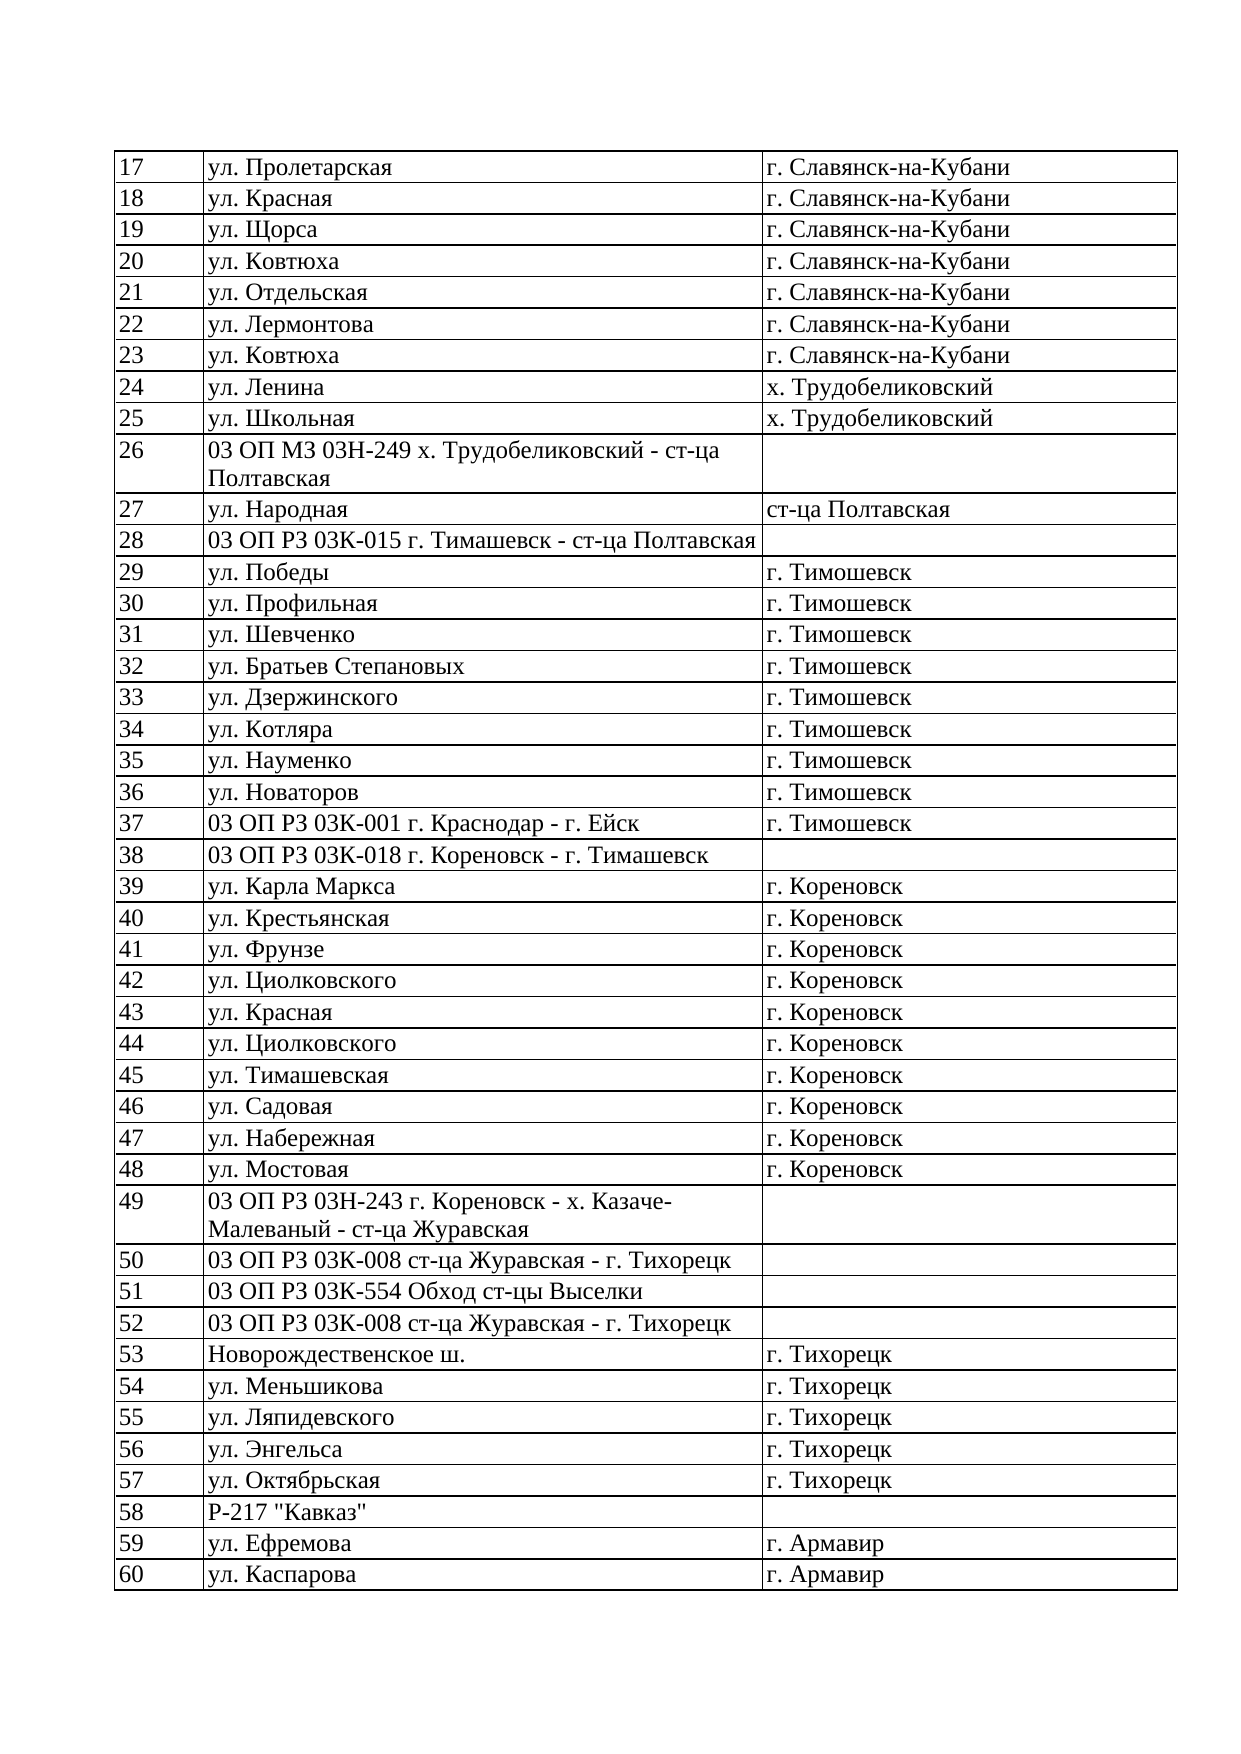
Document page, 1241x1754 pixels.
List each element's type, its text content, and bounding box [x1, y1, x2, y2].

table_cell г. Кореновск [763, 1027, 1177, 1058]
table_cell ул. Науменко [204, 746, 762, 775]
table_cell [763, 1495, 1177, 1526]
table_cell г. Славянск-на-Кубани [763, 244, 1177, 276]
table_cell 45 [115, 1060, 203, 1090]
table_cell г. Тихорецк [763, 1369, 1177, 1401]
table_cell г. Тихорецк [763, 1401, 1177, 1432]
table_cell 30 [115, 588, 203, 618]
table_cell 25 [115, 403, 203, 433]
table_cell ул. Шевченко [204, 620, 762, 649]
table_cell 26 [115, 434, 203, 492]
table_cell ул. Тимашевская [204, 1060, 762, 1090]
table_cell ул. Щорса [204, 215, 762, 244]
table_cell 42 [115, 965, 203, 996]
table_cell х. Трудобеликовский [763, 402, 1177, 433]
table_cell г. Армавир [763, 1526, 1177, 1558]
table_cell 39 [115, 871, 203, 901]
table_cell ул. Карла Маркса [204, 871, 762, 901]
table_cell ул. Ковтюха [204, 340, 762, 370]
table_cell 47 [115, 1123, 203, 1153]
table_cell 35 [115, 745, 203, 775]
table_cell ул. Новаторов [204, 777, 762, 807]
table_cell 32 [115, 651, 203, 681]
table_cell 31 [115, 619, 203, 649]
table_cell 37 [115, 808, 203, 838]
table_cell г. Кореновск [763, 996, 1177, 1027]
table_cell г. Тихорецк [763, 1338, 1177, 1369]
table_cell 57 [115, 1465, 203, 1495]
table_cell ул. Отдельская [204, 277, 762, 307]
table_cell ул. Мостовая [204, 1155, 762, 1184]
table_cell 19 [115, 214, 203, 244]
table_cell [763, 1243, 1177, 1275]
table_cell 34 [115, 714, 203, 744]
table_cell 36 [115, 776, 203, 807]
table_cell ул. Пролетарская [204, 152, 762, 181]
table_cell 38 [115, 839, 203, 870]
table_cell ул. Меньшикова [204, 1371, 762, 1401]
table_cell г. Тимошевск [763, 618, 1177, 649]
table_cell 28 [115, 525, 203, 555]
table_cell 03 ОП РЗ 03Н-243 г. Кореновск - х. Казаче-Малеваный - ст-ца Журавская [204, 1186, 762, 1243]
table_cell 29 [115, 556, 203, 587]
table_cell 03 ОП РЗ 03К-008 ст-ца Журавская - г. Тихорецк [204, 1245, 762, 1275]
table_cell г. Славянск-на-Кубани [763, 213, 1177, 244]
table_cell ул. Братьев Степановых [204, 651, 762, 681]
table_cell 22 [115, 308, 203, 339]
table_cell 51 [115, 1276, 203, 1306]
table_cell ул. Победы [204, 557, 762, 587]
table_cell ул. Набережная [204, 1123, 762, 1153]
table_cell ул. Профильная [204, 588, 762, 618]
table_cell 60 [115, 1559, 203, 1589]
table_cell г. Тимошевск [763, 650, 1177, 681]
table_cell ст-ца Полтавская [763, 492, 1177, 524]
table_cell ул. Народная [204, 494, 762, 524]
table_cell ул. Ковтюха [204, 246, 762, 276]
table_cell г. Славянск-на-Кубани [763, 307, 1177, 339]
table_cell г. Кореновск [763, 901, 1177, 933]
table_cell 18 [115, 183, 203, 213]
table_cell г. Кореновск [763, 1059, 1177, 1090]
table_cell 56 [115, 1433, 203, 1463]
table_cell Р-217 "Кавказ" [204, 1497, 762, 1526]
table_cell [763, 1275, 1177, 1306]
table_cell 41 [115, 934, 203, 964]
table_cell [763, 1184, 1177, 1243]
table_cell [763, 433, 1177, 492]
table_cell 33 [115, 682, 203, 712]
table_cell г. Тимошевск [763, 681, 1177, 712]
table_cell [763, 524, 1177, 555]
table_cell ул. Красная [204, 997, 762, 1027]
table_cell ул. Фрунзе [204, 934, 762, 964]
table_cell 50 [115, 1244, 203, 1275]
table_cell 44 [115, 1028, 203, 1058]
table_cell г. Славянск-на-Кубани [763, 181, 1177, 213]
table_cell ул. Школьная [204, 403, 762, 433]
table_cell г. Тимошевск [763, 713, 1177, 744]
table_cell ул. Красная [204, 183, 762, 213]
table_cell г. Кореновск [763, 1153, 1177, 1184]
table_cell 52 [115, 1307, 203, 1338]
table_cell ул. Садовая [204, 1092, 762, 1121]
table_cell 48 [115, 1154, 203, 1184]
table_cell 43 [115, 997, 203, 1027]
table_cell г. Славянск-на-Кубани [763, 276, 1177, 307]
table_cell [763, 838, 1177, 870]
table_cell 54 [115, 1370, 203, 1401]
table_cell ул. Ефремова [204, 1528, 762, 1558]
table_cell г. Славянск-на-Кубани [763, 339, 1177, 370]
table_cell 55 [115, 1402, 203, 1432]
table_cell ул. Циолковского [204, 966, 762, 996]
table_cell г. Тимошевск [763, 587, 1177, 618]
table_cell 59 [115, 1528, 203, 1558]
table_cell 53 [115, 1339, 203, 1369]
table_cell 58 [115, 1496, 203, 1526]
table_cell 17 [115, 152, 203, 181]
table_cell ул. Каспарова [204, 1560, 762, 1589]
table_cell ул. Лермонтова [204, 309, 762, 339]
table_cell ул. Ленина [204, 372, 762, 402]
table_cell 46 [115, 1091, 203, 1121]
table_cell 24 [115, 371, 203, 402]
table_cell 49 [115, 1185, 203, 1243]
table_cell г. Тихорецк [763, 1432, 1177, 1463]
table_cell г. Тимошевск [763, 775, 1177, 807]
table_cell ул. Октябрьская [204, 1465, 762, 1495]
table_cell 03 ОП РЗ 03К-015 г. Тимашевск - ст-ца Полтавская [204, 525, 762, 555]
table_cell 27 [115, 493, 203, 524]
table_cell 21 [115, 277, 203, 307]
table_cell ул. Крестьянская [204, 903, 762, 933]
table_cell г. Кореновск [763, 870, 1177, 901]
table_cell [763, 1306, 1177, 1338]
table_cell г. Кореновск [763, 1121, 1177, 1153]
table_cell 03 ОП РЗ 03К-018 г. Кореновск - г. Тимашевск [204, 840, 762, 870]
table_cell 40 [115, 902, 203, 933]
table_cell 20 [115, 245, 203, 276]
table_cell 03 ОП РЗ 03К-554 Обход ст-цы Выселки [204, 1276, 762, 1306]
table_cell г. Кореновск [763, 964, 1177, 996]
table_cell г. Тимошевск [763, 807, 1177, 838]
table_cell 03 ОП МЗ 03Н-249 х. Трудобеликовский - ст-ца Полтавская [204, 435, 762, 492]
table_cell ул. Котляра [204, 714, 762, 744]
table_cell 03 ОП РЗ 03К-001 г. Краснодар - г. Ейск [204, 808, 762, 838]
table_cell г. Армавир [763, 1558, 1177, 1589]
table_cell ул. Ляпидевского [204, 1402, 762, 1432]
table_cell 23 [115, 340, 203, 370]
table_cell ул. Дзержинского [204, 683, 762, 712]
table_cell ул. Циолковского [204, 1029, 762, 1058]
table_cell ул. Энгельса [204, 1434, 762, 1463]
table_cell 03 ОП РЗ 03К-008 ст-ца Журавская - г. Тихорецк [204, 1308, 762, 1338]
table_cell х. Трудобеликовский [763, 370, 1177, 402]
table_cell Новорождественское ш. [204, 1339, 762, 1369]
table_cell г. Тихорецк [763, 1464, 1177, 1495]
table_cell г. Тимошевск [763, 744, 1177, 775]
table_cell г. Кореновск [763, 1090, 1177, 1121]
table_cell г. Славянск-на-Кубани [763, 152, 1177, 181]
table_cell г. Кореновск [763, 933, 1177, 964]
table_cell г. Тимошевск [763, 555, 1177, 587]
